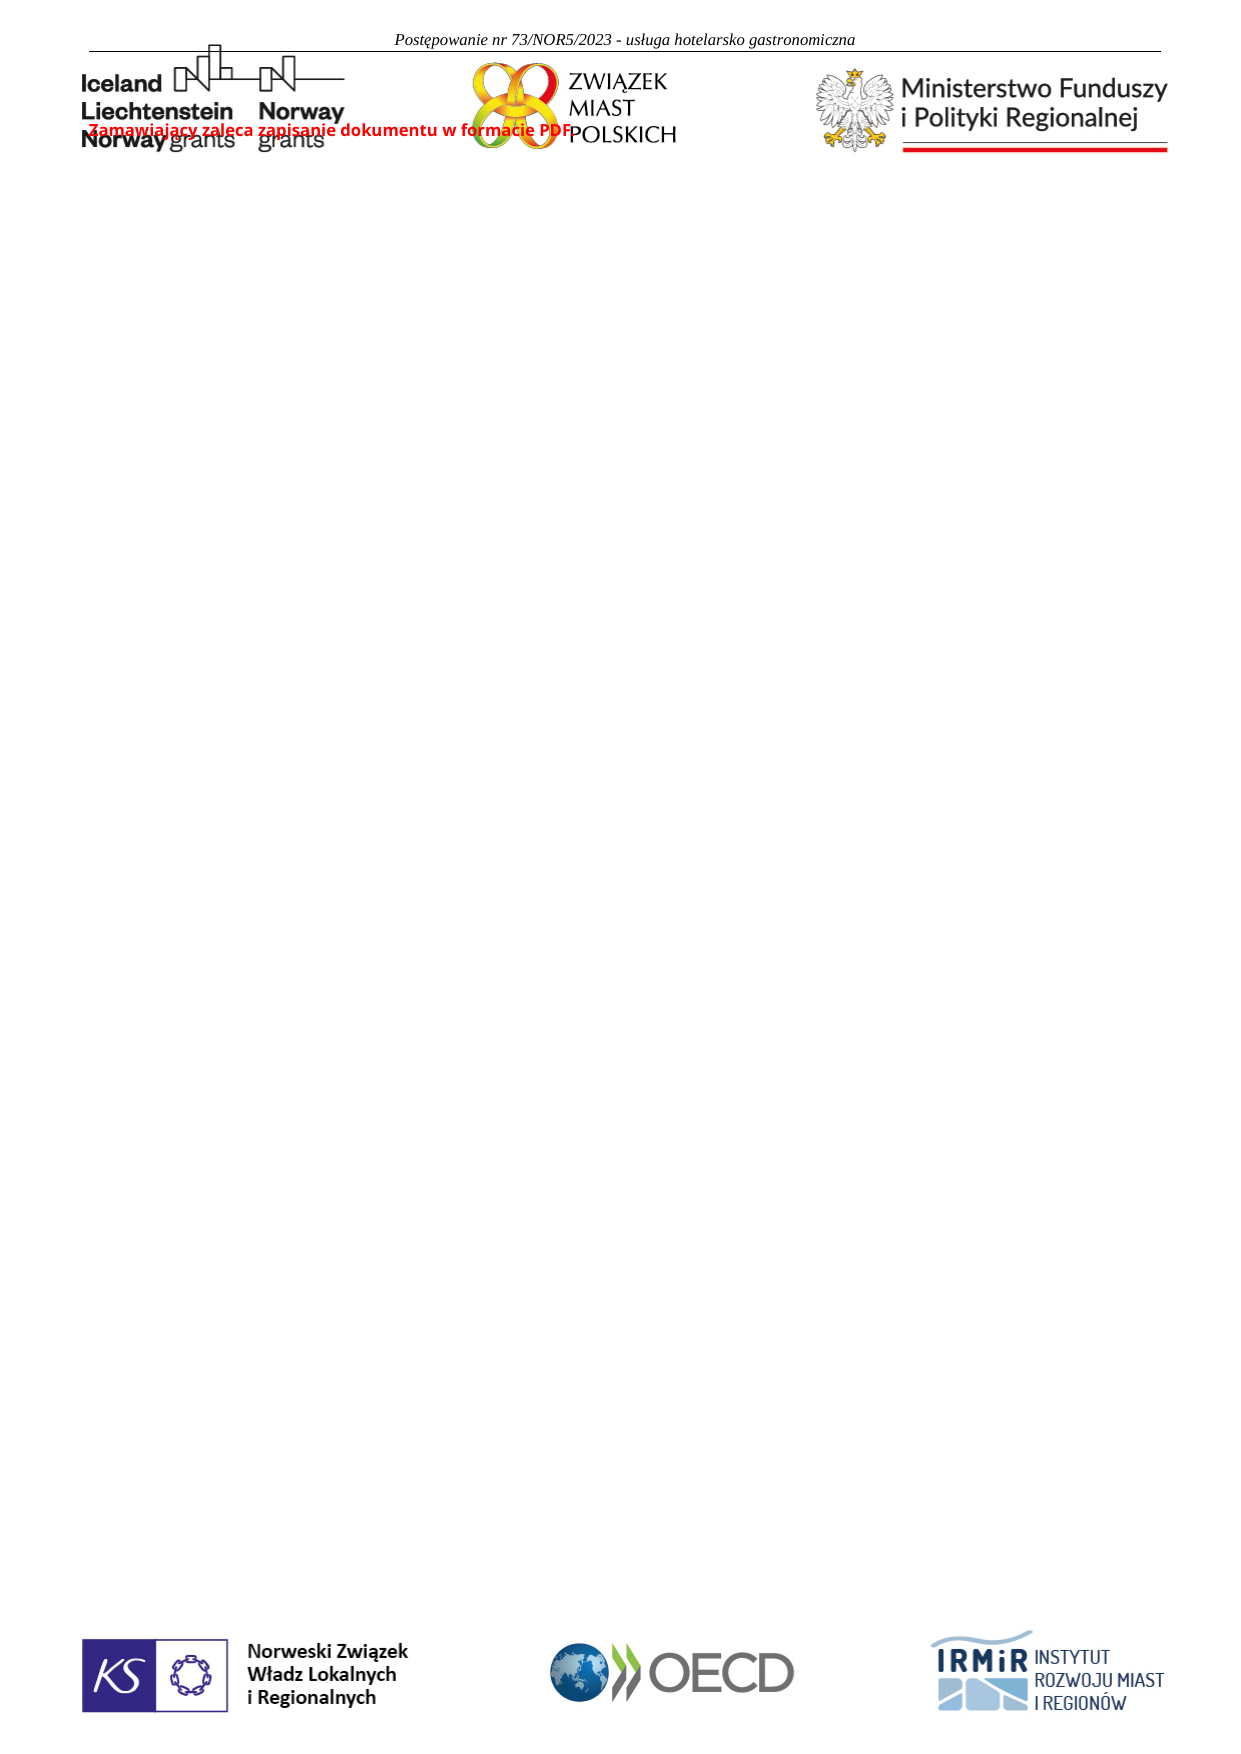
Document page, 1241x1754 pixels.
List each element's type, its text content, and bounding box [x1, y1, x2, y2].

text Zamawiający zaleca zapisanie dokumentu w formacie PDF. [89, 118, 1152, 141]
picture [3, 4, 1241, 1754]
